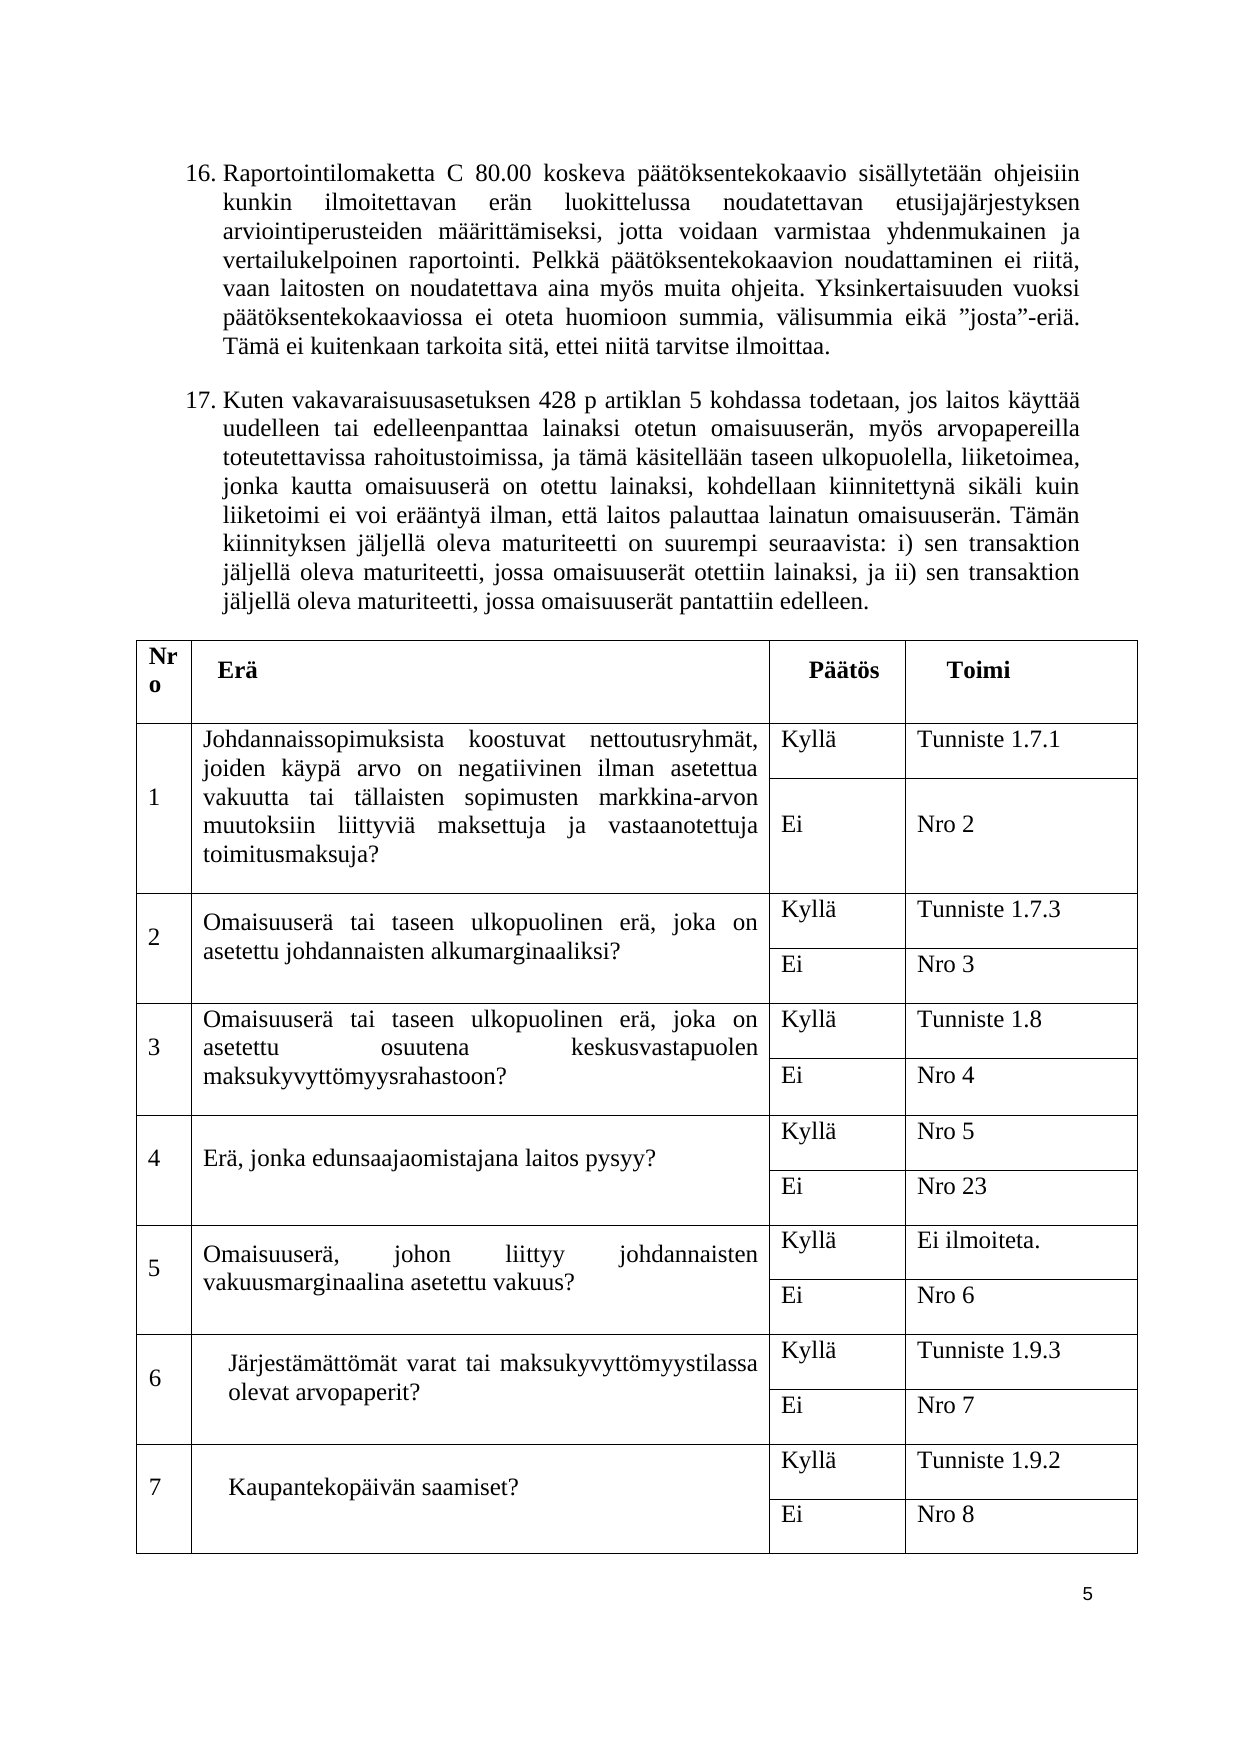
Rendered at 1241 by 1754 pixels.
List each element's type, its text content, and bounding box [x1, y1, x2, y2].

table_header Nro [137, 641, 191, 723]
table_cell Kyllä [770, 1335, 905, 1389]
table_cell Omaisuuserä tai taseen ulkopuolinen erä, joka on asetettu osuutena keskusvastapuolen maksukyvyttömyysrahastoon? [192, 1004, 769, 1115]
table_cell Kyllä [770, 1116, 905, 1170]
table_cell Nro 5 [906, 1116, 1137, 1170]
table_cell 2 [137, 894, 191, 1003]
table_cell Ei [770, 779, 905, 893]
list Raportointilomaketta C 80.00 koskeva päätöksentekokaavio sisällytetään ohjeisiin kunkin ilmoitettavan erän luokittelussa noudatettavan etusijajärjestyksen arviointiperusteiden määrittämiseksi, jotta voidaan varmistaa yhdenmukainen ja vertailukelpoinen raportointi. Pelkkä päätöksentekokaavion noudattaminen ei riitä, vaan laitosten on noudatettava aina myös muita ohjeita. Yksinkertaisuuden vuoksi päätöksentekokaaviossa ei oteta huomioon summia, välisummia eikä ”josta”-eriä. Tämä ei kuitenkaan tarkoita sitä, ettei niitä tarvitse ilmoittaa. [185, 158, 1081, 360]
table_cell Nro 8 [906, 1500, 1137, 1553]
table_cell Tunniste 1.7.1 [906, 724, 1137, 778]
table_header Päätös [770, 641, 905, 723]
table_cell Nro 3 [906, 949, 1137, 1003]
table_cell Erä, jonka edunsaajaomistajana laitos pysyy? [192, 1116, 769, 1224]
table_cell Johdannaissopimuksista koostuvat nettoutusryhmät, joiden käypä arvo on negatiivinen ilman asetettua vakuutta tai tällaisten sopimusten markkina-arvon muutoksiin liittyviä maksettuja ja vastaanotettuja toimitusmaksuja? [192, 724, 769, 893]
table_cell Kyllä [770, 1226, 905, 1279]
table_cell Kyllä [770, 1004, 905, 1057]
table_cell Tunniste 1.9.3 [906, 1335, 1137, 1389]
table_cell Nro 7 [906, 1390, 1137, 1444]
table_cell Nro 4 [906, 1059, 1137, 1115]
table_cell Tunniste 1.8 [906, 1004, 1137, 1057]
table_cell Nro 23 [906, 1171, 1137, 1224]
table_cell 7 [137, 1445, 191, 1553]
table_cell 4 [137, 1116, 191, 1224]
list Kuten vakavaraisuusasetuksen 428 p artiklan 5 kohdassa todetaan, jos laitos käyttää uudelleen tai edelleenpanttaa lainaksi otetun omaisuuserän, myös arvopapereilla toteutettavissa rahoitustoimissa, ja tämä käsitellään taseen ulkopuolella, liiketoimea, jonka kautta omaisuuserä on otettu lainaksi, kohdellaan kiinnitettynä sikäli kuin liiketoimi ei voi erääntyä ilman, että laitos palauttaa lainatun omaisuuserän. Tämän kiinnityksen jäljellä oleva maturiteetti on suurempi seuraavista: i) sen transaktion jäljellä oleva maturiteetti, jossa omaisuuserät otettiin lainaksi, ja ii) sen transaktion jäljellä oleva maturiteetti, jossa omaisuuserät pantattiin edelleen. [185, 385, 1081, 615]
table_cell Järjestämättömät varat tai maksukyvyttömyystilassa olevat arvopaperit? [192, 1335, 769, 1444]
table_cell Ei [770, 949, 905, 1003]
table_cell Kyllä [770, 894, 905, 948]
table_cell Ei [770, 1390, 905, 1444]
table_cell Tunniste 1.7.3 [906, 894, 1137, 948]
table_cell Tunniste 1.9.2 [906, 1445, 1137, 1498]
table_cell 6 [137, 1335, 191, 1444]
table_cell Omaisuuserä tai taseen ulkopuolinen erä, joka on asetettu johdannaisten alkumarginaaliksi? [192, 894, 769, 1003]
table_header Erä [192, 641, 769, 723]
table_header Toimi [906, 641, 1137, 723]
table_cell Nro 2 [906, 779, 1137, 893]
table_cell Kyllä [770, 1445, 905, 1498]
table_cell Ei [770, 1059, 905, 1115]
table_cell Omaisuuserä, johon liittyy johdannaisten vakuusmarginaalina asetettu vakuus? [192, 1226, 769, 1334]
table_cell Kaupantekopäivän saamiset? [192, 1445, 769, 1553]
table_cell Ei [770, 1280, 905, 1334]
table_cell Nro 6 [906, 1280, 1137, 1334]
table_cell 3 [137, 1004, 191, 1115]
table_cell 1 [137, 724, 191, 893]
table_cell Ei [770, 1171, 905, 1224]
table_cell Ei [770, 1500, 905, 1553]
table_cell Kyllä [770, 724, 905, 778]
table_cell Ei ilmoiteta. [906, 1226, 1137, 1279]
table_cell 5 [137, 1226, 191, 1334]
